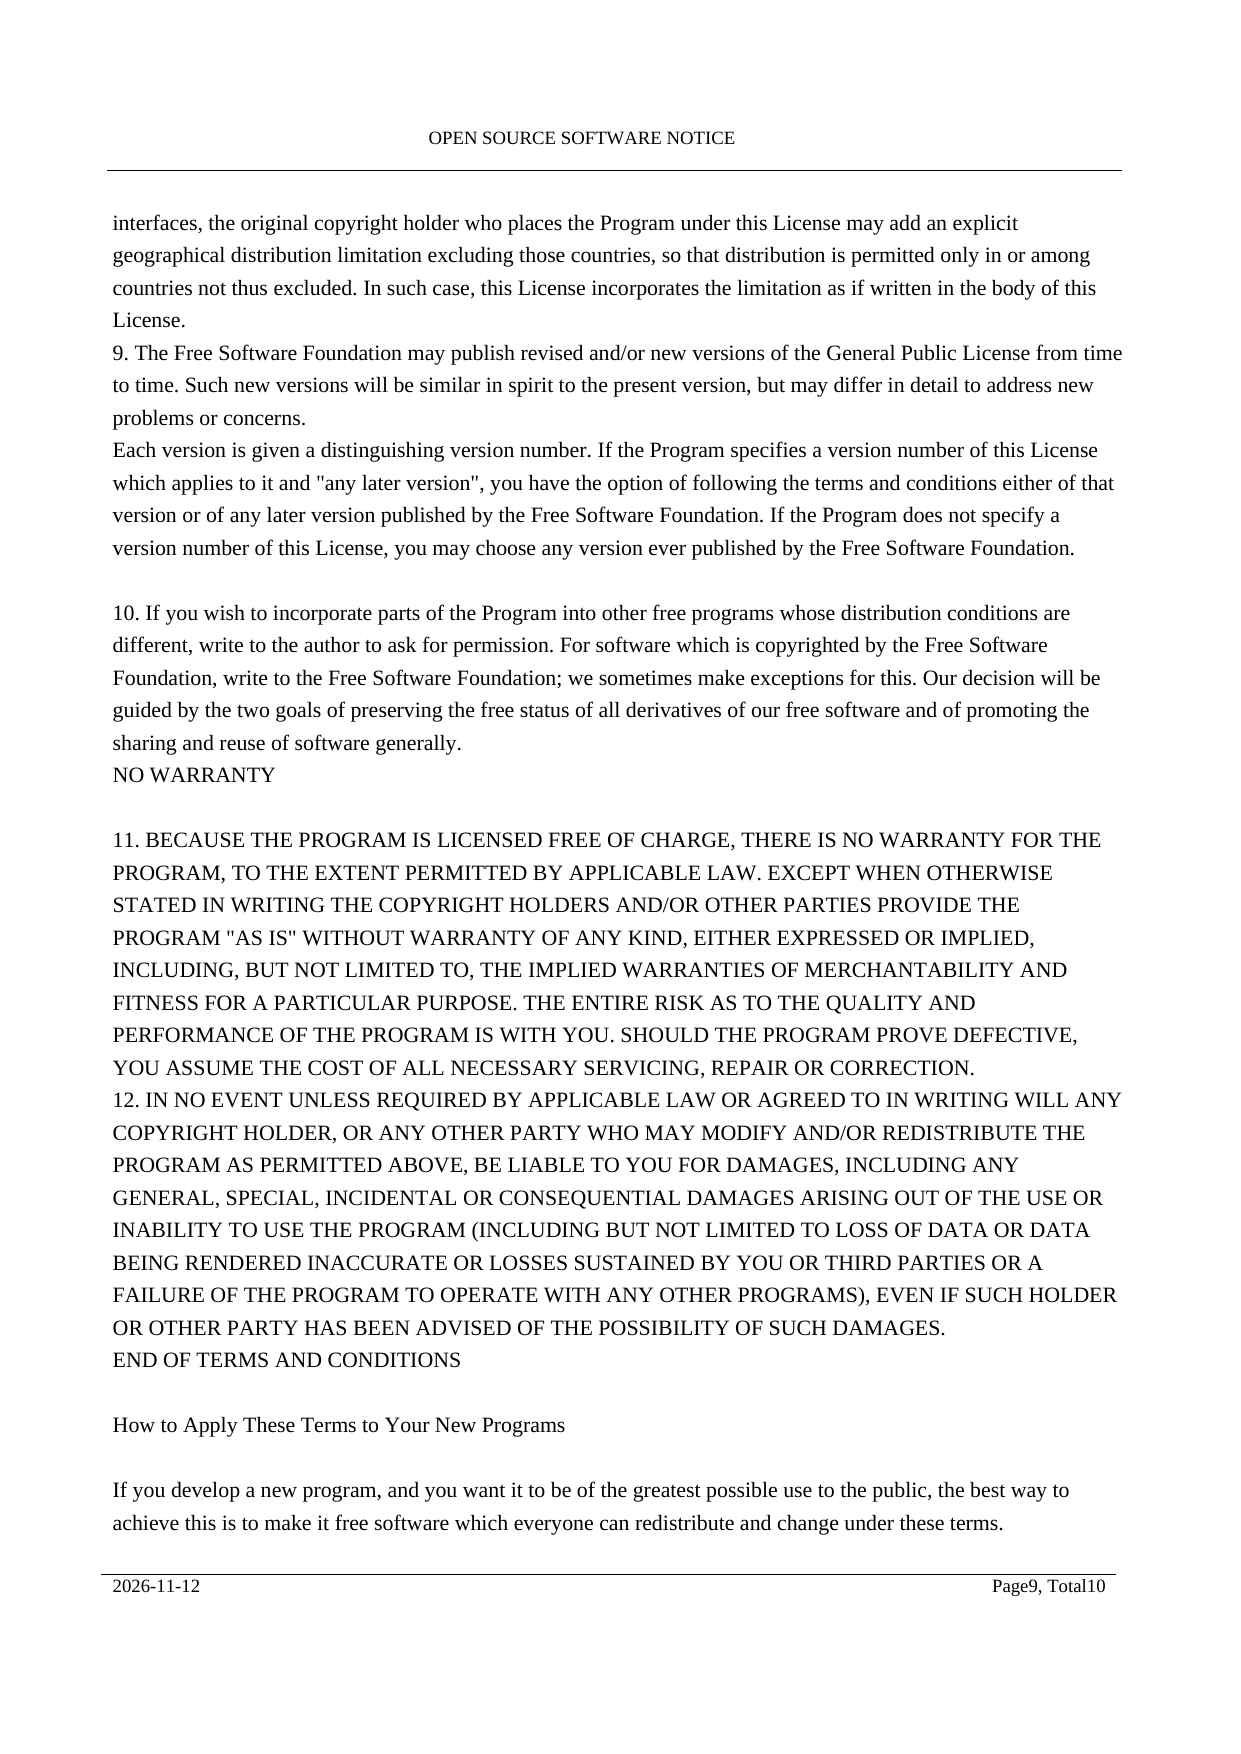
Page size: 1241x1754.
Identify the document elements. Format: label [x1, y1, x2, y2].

text [112, 206, 1128, 1539]
